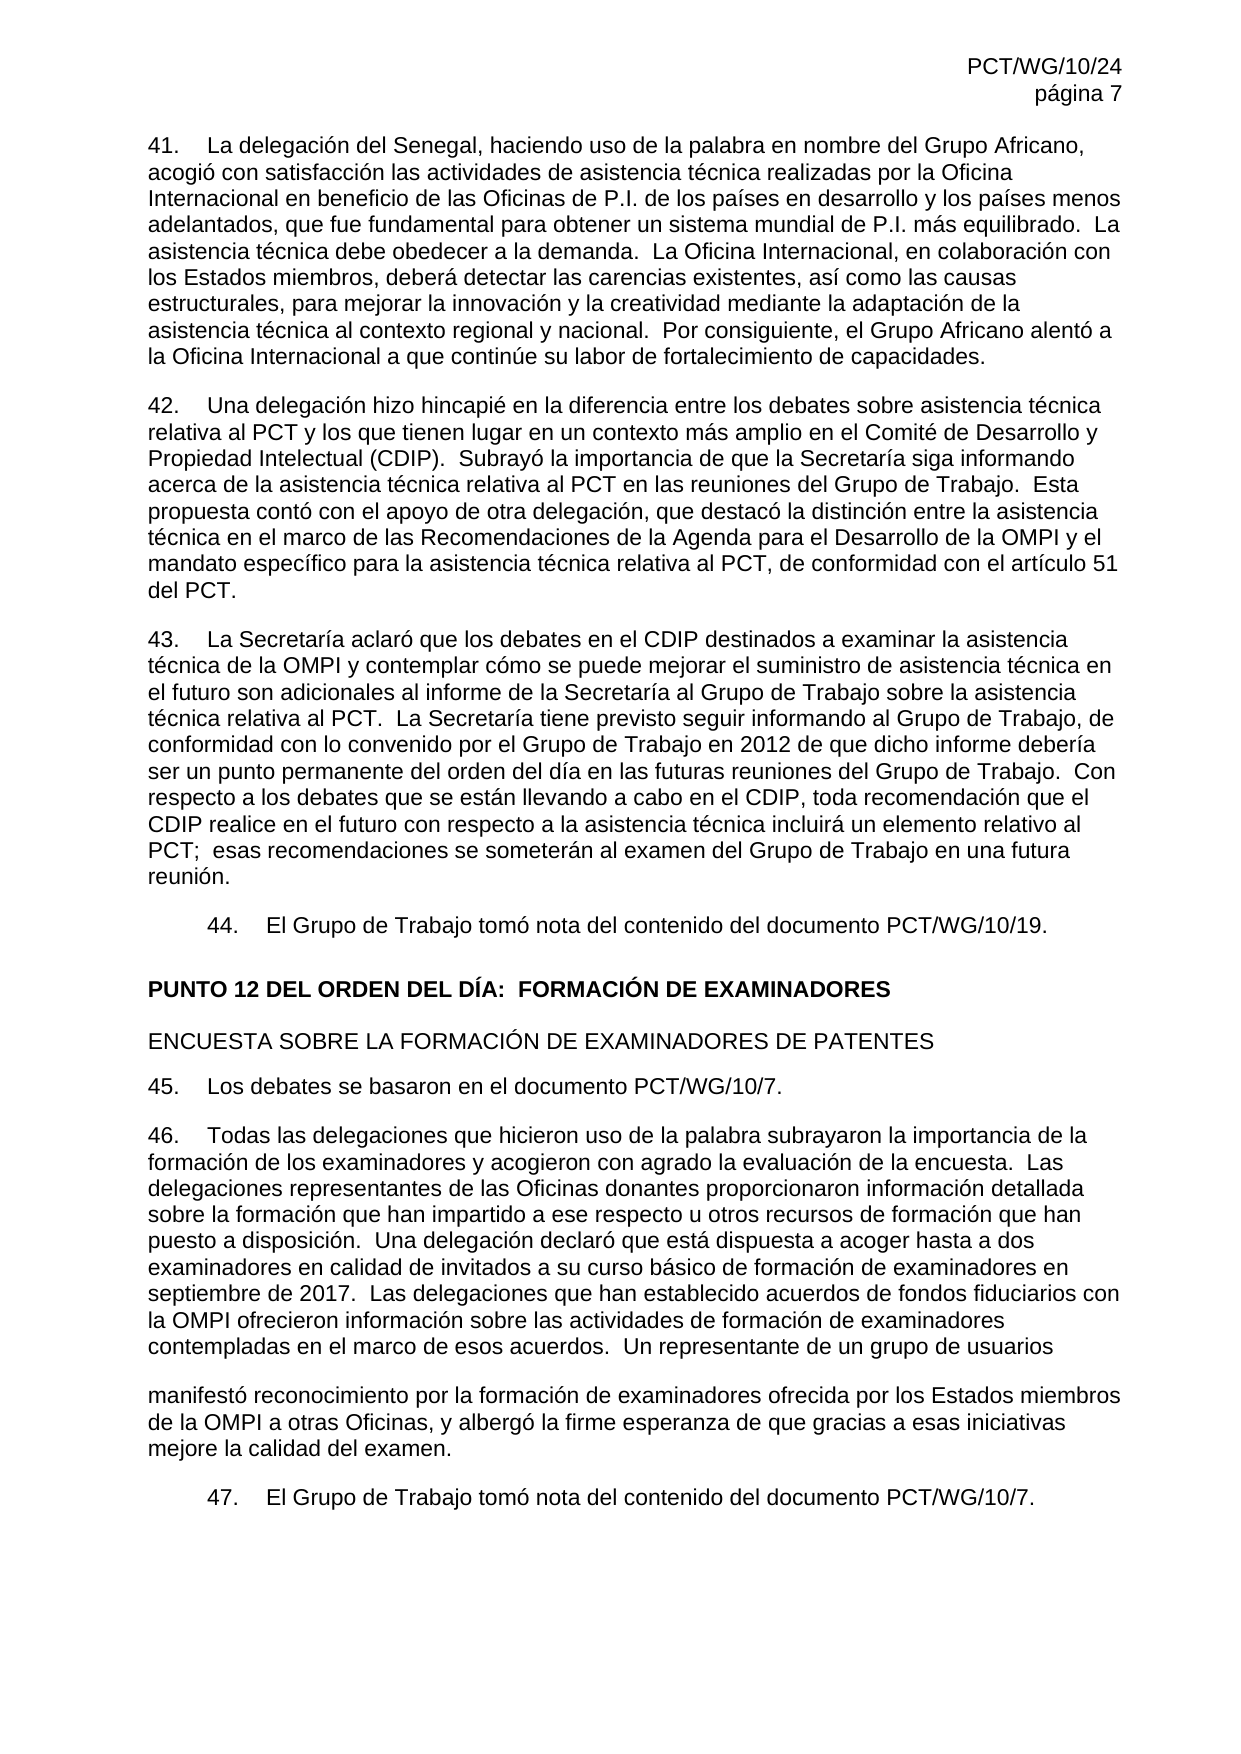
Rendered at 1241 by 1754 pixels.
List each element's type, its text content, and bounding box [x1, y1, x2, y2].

text El Grupo de Trabajo tomó nota del contenido del documento PCT/WG/10/19. [207, 912, 1122, 939]
list manifestó reconocimiento por la formación de examinadores ofrecida por los Estados miembros de la OMPI a otras Oficinas, y albergó la firme esperanza de que gracias a esas iniciativas mejore la calidad del examen. [148, 1382, 1122, 1461]
text Los debates se basaron en el documento PCT/WG/10/7. [148, 1073, 1122, 1099]
text Todas las delegaciones que hicieron uso de la palabra subrayaron la importancia de la formación de los examinadores y acogieron con agrado la evaluación de la encuesta. Las delegaciones representantes de las Oficinas donantes proporcionaron información detallada sobre la formación que han impartido a ese respecto u otros recursos de formación que han puesto a disposición. Una delegación declaró que está dispuesta a acoger hasta a dos examinadores en calidad de invitados a su curso básico de formación de examinadores en septiembre de 2017. Las delegaciones que han establecido acuerdos de fondos fiduciarios con la OMPI ofrecieron información sobre las actividades de formación de examinadores contempladas en el marco de esos acuerdos. Un representante de un grupo de usuarios [148, 1122, 1122, 1359]
text Una delegación hizo hincapié en la diferencia entre los debates sobre asistencia técnica relativa al PCT y los que tienen lugar en un contexto más amplio en el Comité de Desarrollo y Propiedad Intelectual (CDIP). Subrayó la importancia de que la Secretaría siga informando acerca de la asistencia técnica relativa al PCT en las reuniones del Grupo de Trabajo. Esta propuesta contó con el apoyo de otra delegación, que destacó la distinción entre la asistencia técnica en el marco de las Recomendaciones de la Agenda para el Desarrollo de la OMPI y el mandato específico para la asistencia técnica relativa al PCT, de conformidad con el artículo 51 del PCT. [148, 392, 1122, 603]
subtitle PUNTO 12 DEL ORDEN DEL DÍA: Formación de examinadores [148, 976, 1122, 1003]
text La Secretaría aclaró que los debates en el CDIP destinados a examinar la asistencia técnica de la OMPI y contemplar cómo se puede mejorar el suministro de asistencia técnica en el futuro son adicionales al informe de la Secretaría al Grupo de Trabajo sobre la asistencia técnica relativa al PCT. La Secretaría tiene previsto seguir informando al Grupo de Trabajo, de conformidad con lo convenido por el Grupo de Trabajo en 2012 de que dicho informe debería ser un punto permanente del orden del día en las futuras reuniones del Grupo de Trabajo. Con respecto a los debates que se están llevando a cabo en el CDIP, toda recomendación que el CDIP realice en el futuro con respecto a la asistencia técnica incluirá un elemento relativo al PCT; esas recomendaciones se someterán al examen del Grupo de Trabajo en una futura reunión. [148, 626, 1122, 889]
text El Grupo de Trabajo tomó nota del contenido del documento PCT/WG/10/7. [207, 1484, 1122, 1511]
text La delegación del Senegal, haciendo uso de la palabra en nombre del Grupo Africano, acogió con satisfacción las actividades de asistencia técnica realizadas por la Oficina Internacional en beneficio de las Oficinas de P.I. de los países en desarrollo y los países menos adelantados, que fue fundamental para obtener un sistema mundial de P.I. más equilibrado. La asistencia técnica debe obedecer a la demanda. La Oficina Internacional, en colaboración con los Estados miembros, deberá detectar las carencias existentes, así como las causas estructurales, para mejorar la innovación y la creatividad mediante la adaptación de la asistencia técnica al contexto regional y nacional. Por consiguiente, el Grupo Africano alentó a la Oficina Internacional a que continúe su labor de fortalecimiento de capacidades. [148, 132, 1122, 369]
subtitle Encuesta sobre la formación de examinadores de patentes [148, 1028, 1122, 1054]
